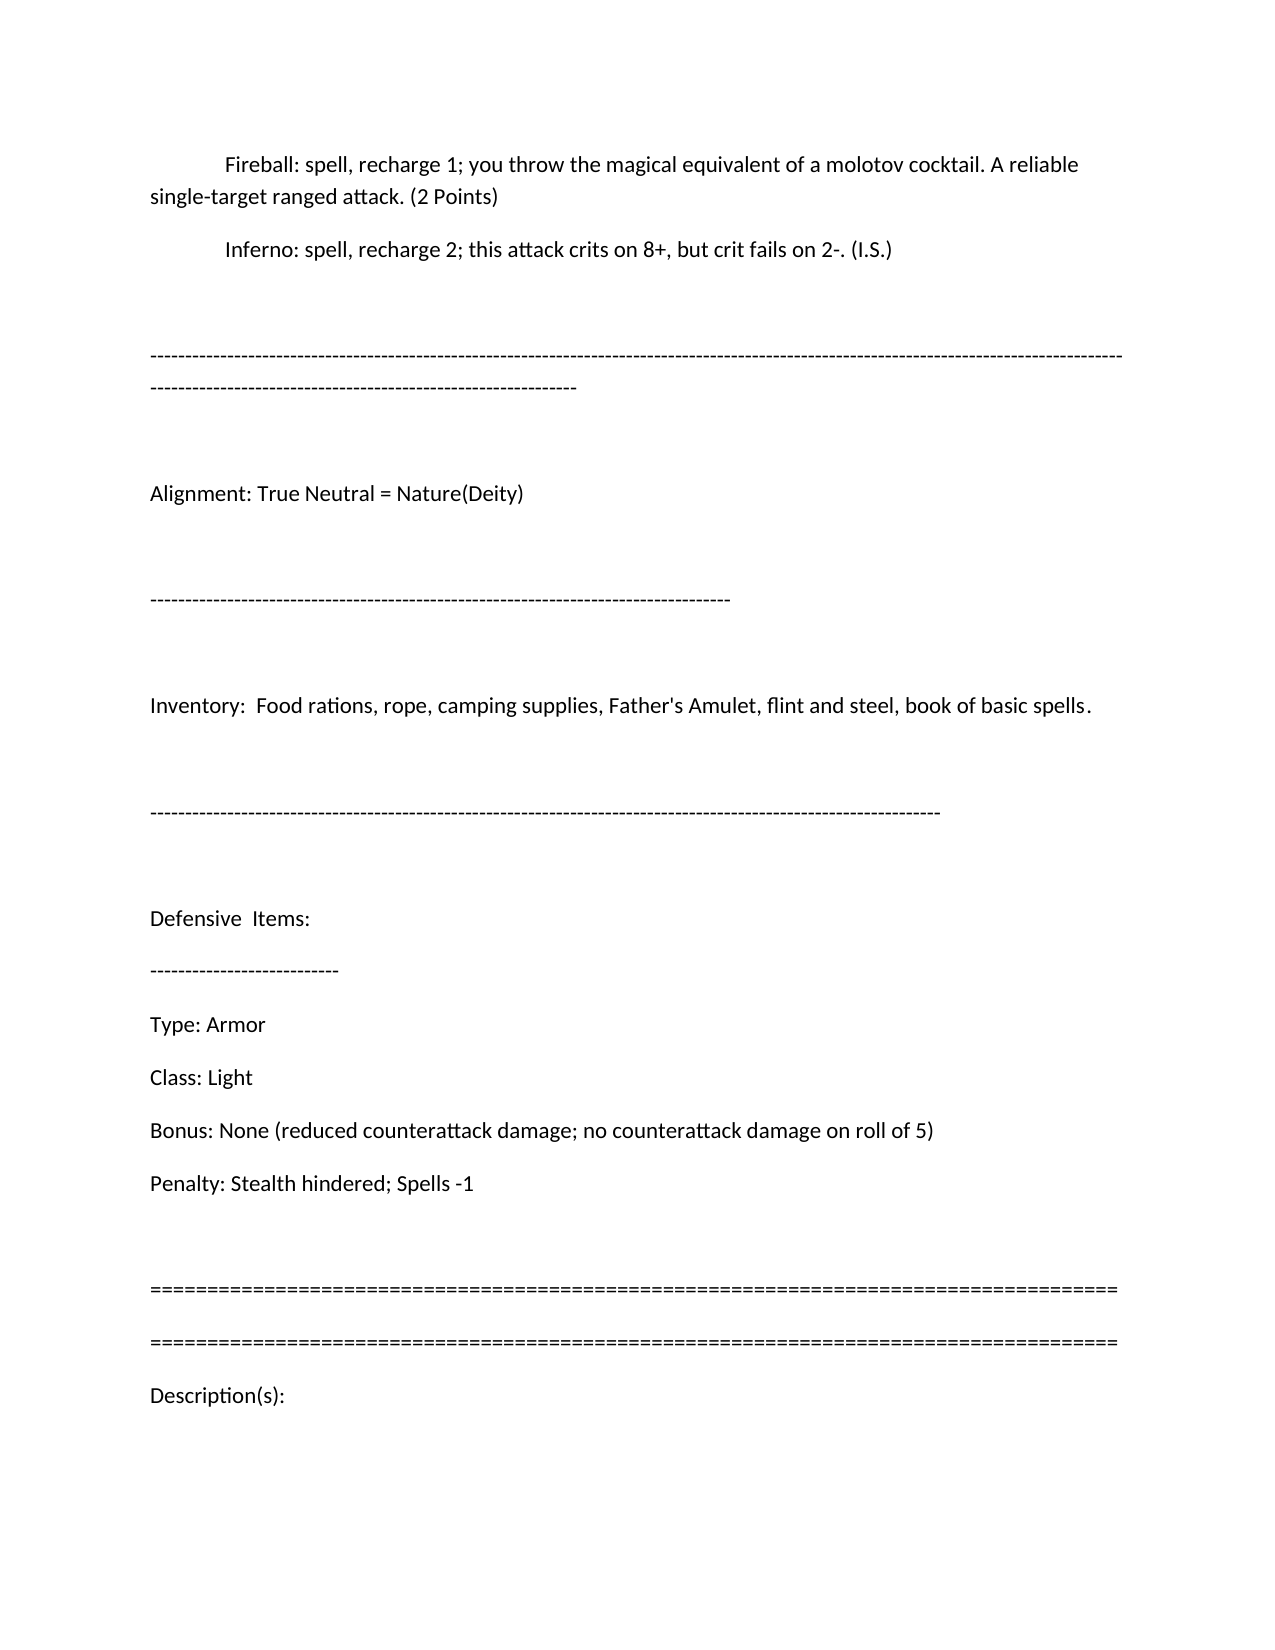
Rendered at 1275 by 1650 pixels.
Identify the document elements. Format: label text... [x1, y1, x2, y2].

text ===================================================================================== [150, 1328, 1125, 1356]
text ----------------------------------------------------------------------------------- [150, 586, 1125, 613]
text -------------------------------------------------------------------------------------------------------------------------------------------------------------------------------------------------------- [150, 341, 1125, 401]
text Description(s): [150, 1381, 1125, 1409]
text Defensive Items: [150, 904, 1125, 932]
text Fireball: spell, recharge 1; you throw the magical equivalent of a molotov cocktail. A reliable single-target ranged attack. (2 Points) [150, 150, 1125, 210]
text Type: Armor [150, 1010, 1125, 1038]
text Penalty: Stealth hindered; Spells -1 [150, 1169, 1125, 1197]
text ===================================================================================== [150, 1275, 1125, 1303]
text Class: Light [150, 1063, 1125, 1091]
text Bonus: None (reduced counterattack damage; no counterattack damage on roll of 5) [150, 1116, 1125, 1144]
text ----------------------------------------------------------------------------------------------------------------- [150, 798, 1125, 826]
text Inventory: Food rations, rope, camping supplies, Father's Amulet, flint and steel, book of basic spells. [150, 692, 1125, 719]
text --------------------------- [150, 957, 1125, 985]
text Alignment: True Neutral = Nature(Deity) [150, 479, 1125, 507]
text Inferno: spell, recharge 2; this attack crits on 8+, but crit fails on 2-. (I.S.) [150, 235, 1125, 263]
